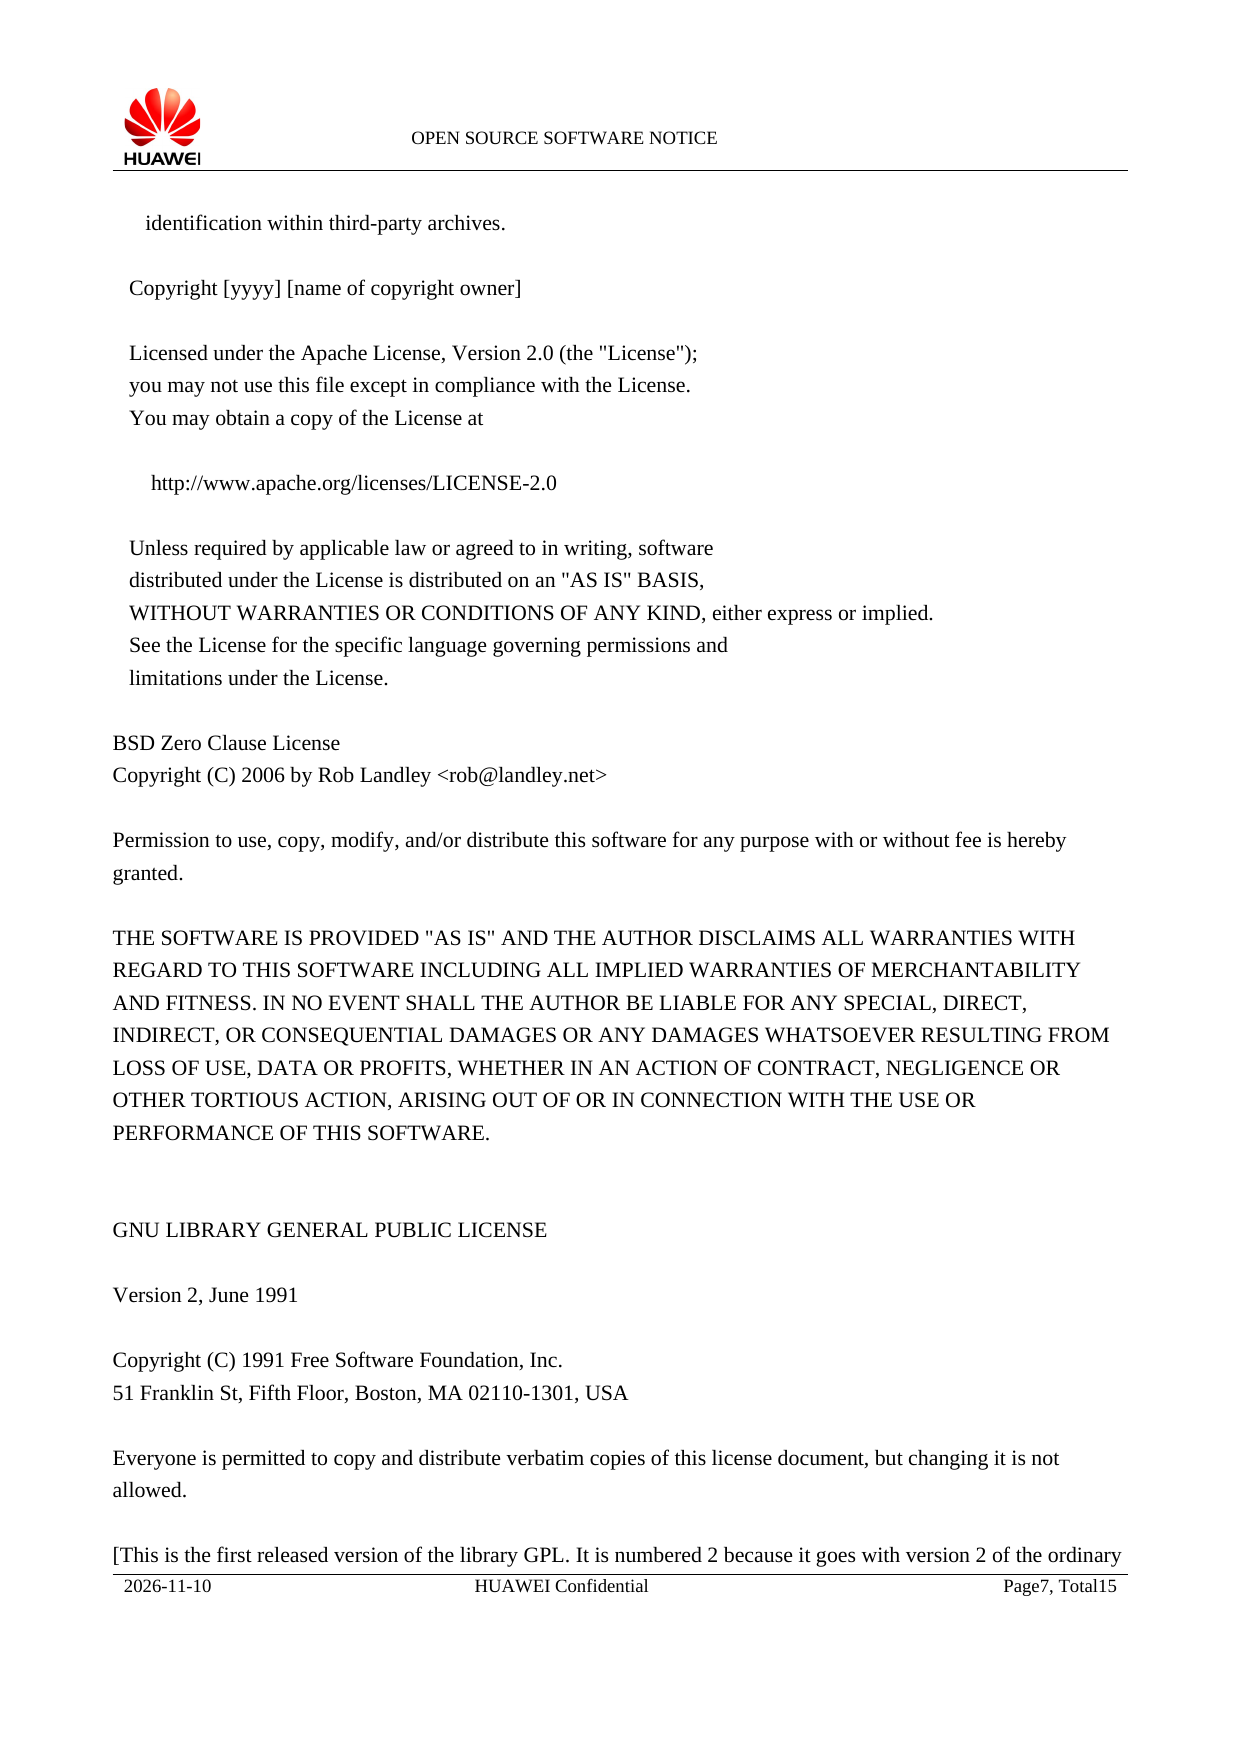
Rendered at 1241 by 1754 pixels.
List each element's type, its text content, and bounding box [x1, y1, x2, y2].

picture [124, 88, 201, 165]
